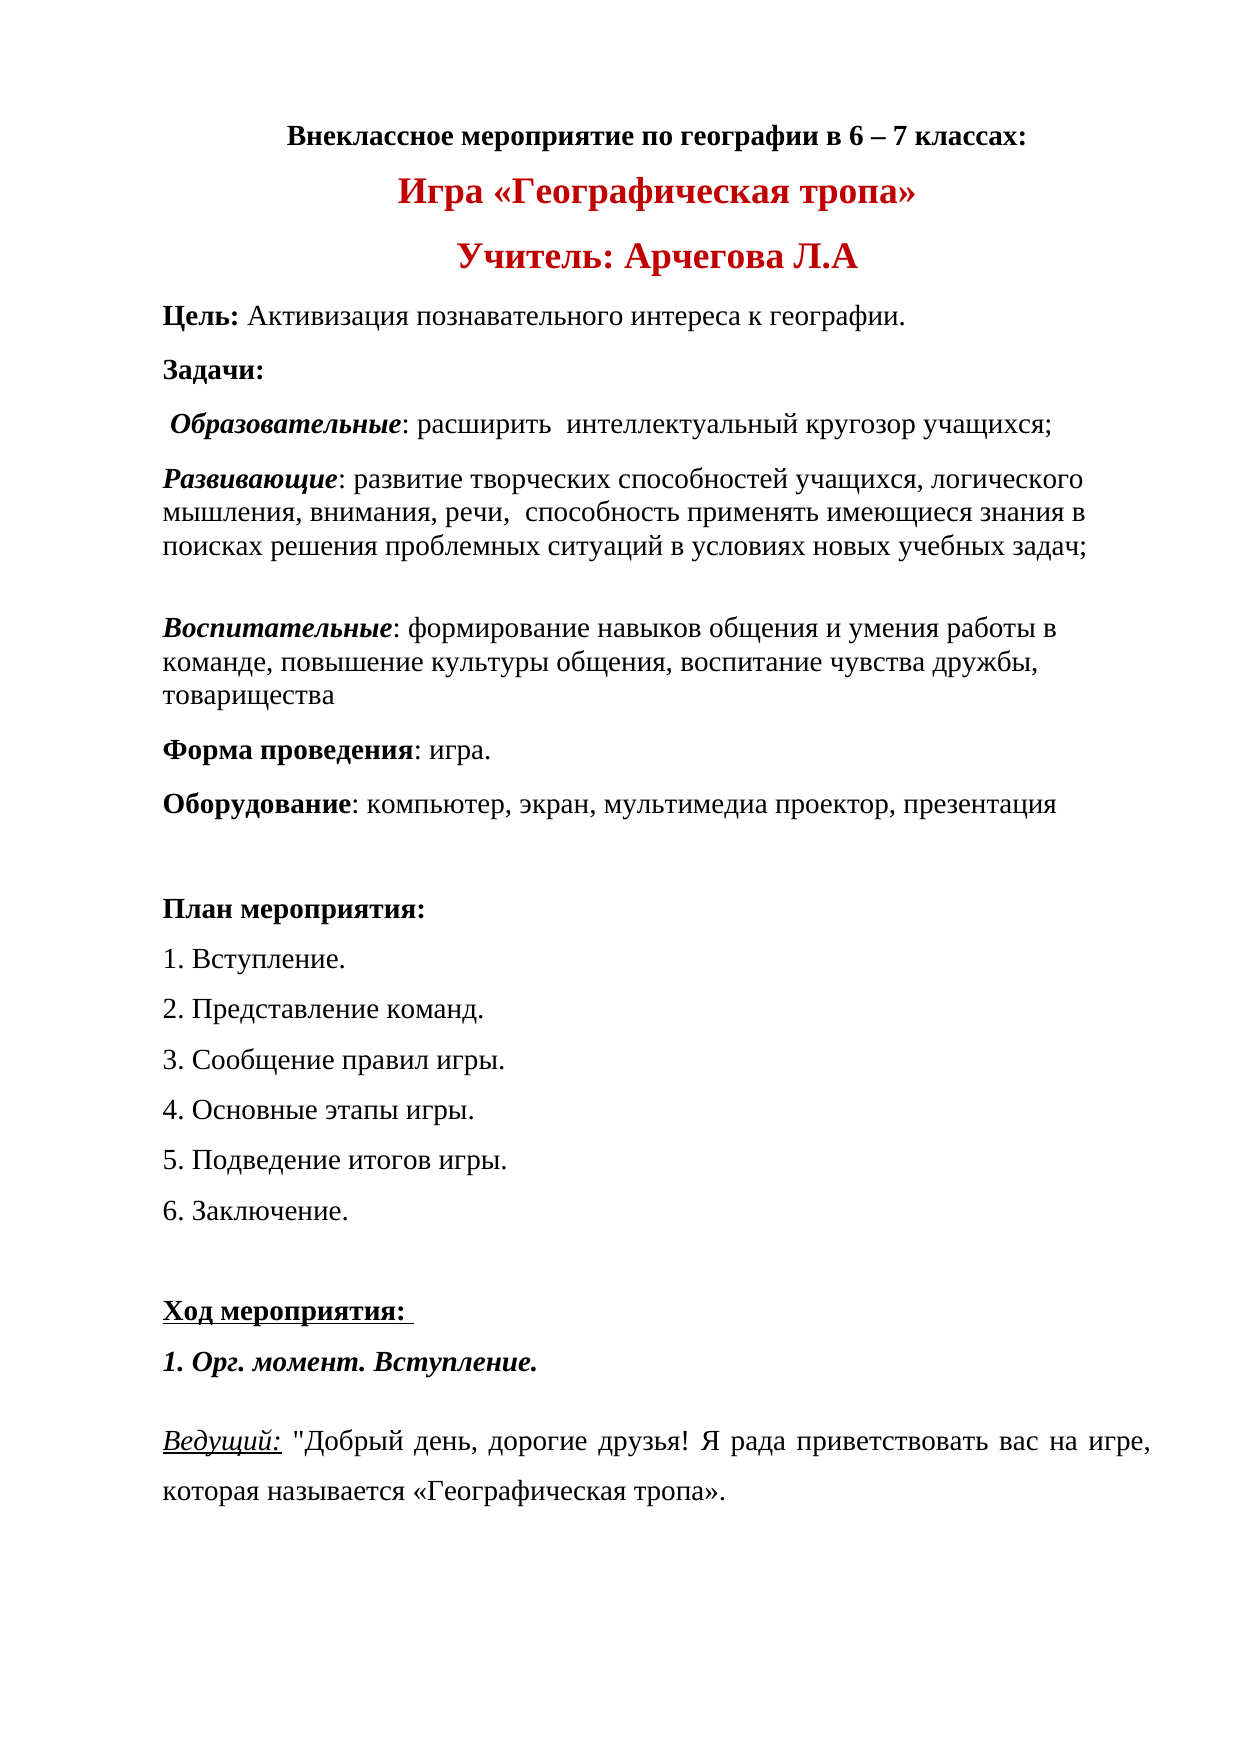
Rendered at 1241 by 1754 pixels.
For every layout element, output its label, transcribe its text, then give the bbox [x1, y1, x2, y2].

text Внеклассное мероприятие по географии в 6 – 7 классах: [162, 118, 1152, 152]
text Развивающие: развитие творческих способностей учащихся, логического мышления, внимания, речи, способность применять имеющиеся знания в поисках решения проблемных ситуаций в условиях новых учебных задач; [162, 461, 1152, 589]
text Цель: Активизация познавательного интереса к географии. [162, 298, 1152, 331]
text Форма проведения: игра. [162, 732, 1152, 765]
text Образовательные: расширить интеллектуальный кругозор учащихся; [162, 407, 1152, 440]
text Оборудование: компьютер, экран, мультимедиа проектор, презентация [162, 786, 1152, 820]
text Учитель: Арчегова Л.А [162, 233, 1152, 276]
text Задачи: [162, 352, 1152, 386]
text План мероприятия: 1. Вступление. 2. Представление команд. 3. Сообщение правил игры. 4. Основные этапы игры. 5. Подведение итогов игры. 6. Заключение. Ход мероприятия: 1. Орг. момент. Вступление. [162, 891, 1152, 1377]
text Игра «Географическая тропа» [162, 168, 1152, 212]
text Ведущий: "Добрый день, дорогие друзья! Я рада приветствовать вас на игре, которая называется «Географическая тропа». [162, 1423, 1152, 1507]
text Воспитательные: формирование навыков общения и умения работы в команде, повышение культуры общения, воспитание чувства дружбы, товарищества [162, 610, 1152, 711]
